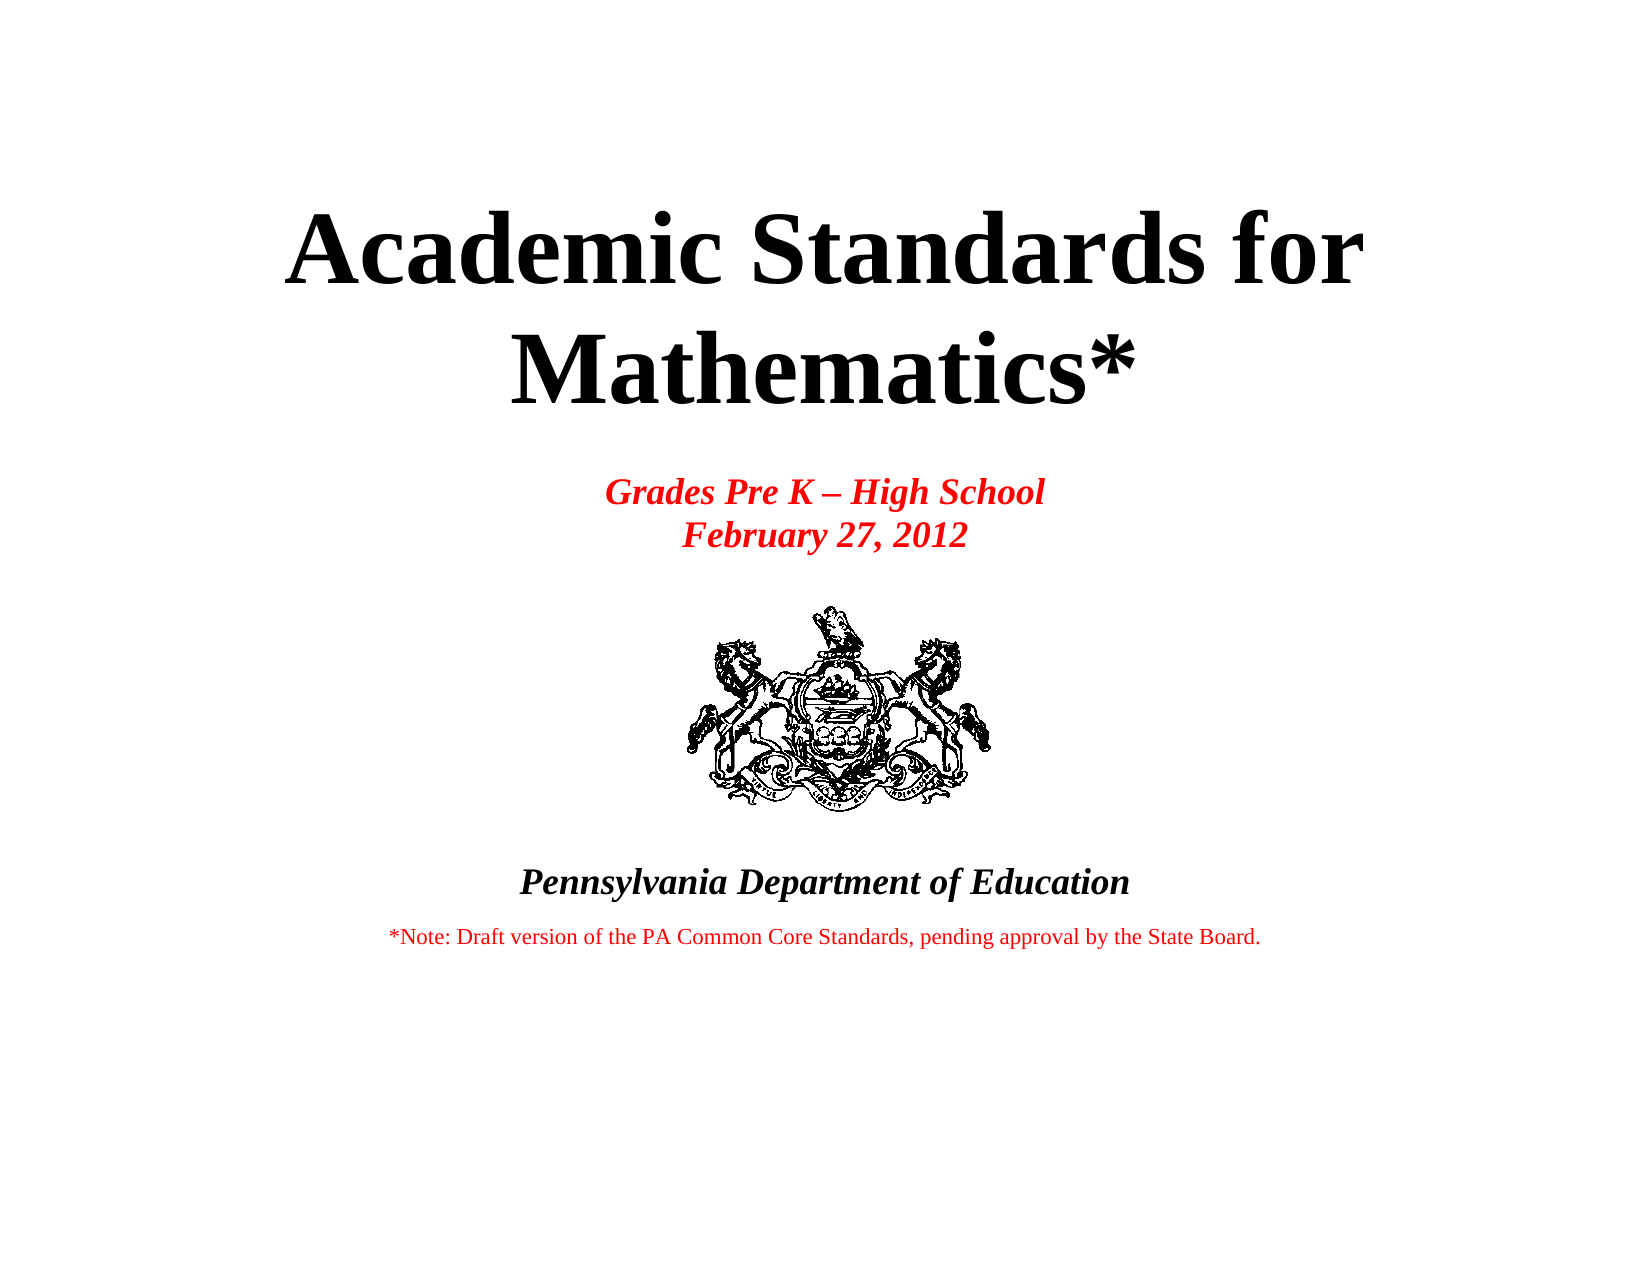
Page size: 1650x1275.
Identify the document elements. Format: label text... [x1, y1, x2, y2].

text Grades Pre K – High School [75, 469, 1575, 513]
text February 27, 2012 [75, 513, 1575, 556]
text Academic Standards for [75, 187, 1575, 306]
text Mathematics* [75, 306, 1575, 426]
text Pennsylvania Department of Education [75, 859, 1575, 902]
text *Note: Draft version of the PA Common Core Standards, pending approval by the State Board. [75, 923, 1575, 949]
